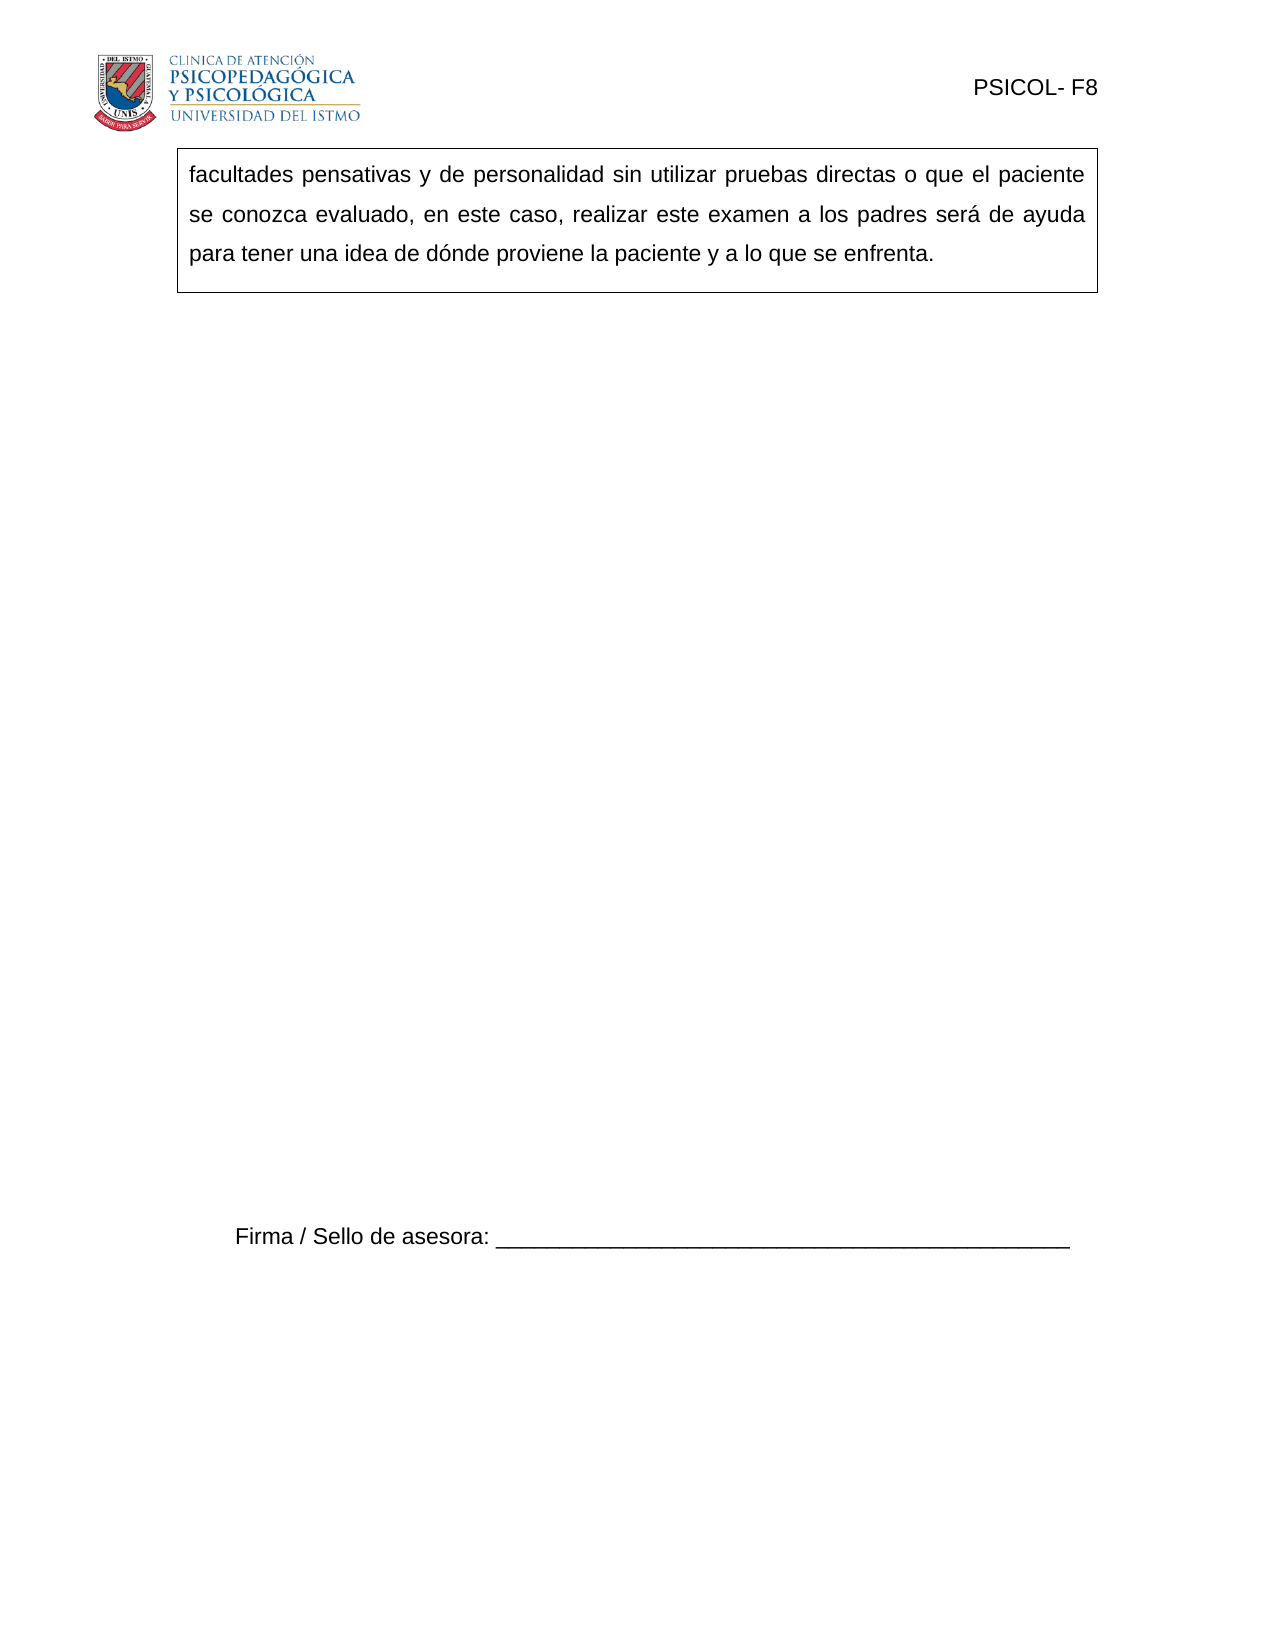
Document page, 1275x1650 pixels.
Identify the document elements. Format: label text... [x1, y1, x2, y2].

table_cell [178, 149, 1097, 292]
picture [42, 25, 422, 166]
text Firma / Sello de asesora: _____________________________________________ [177, 1223, 1127, 1249]
